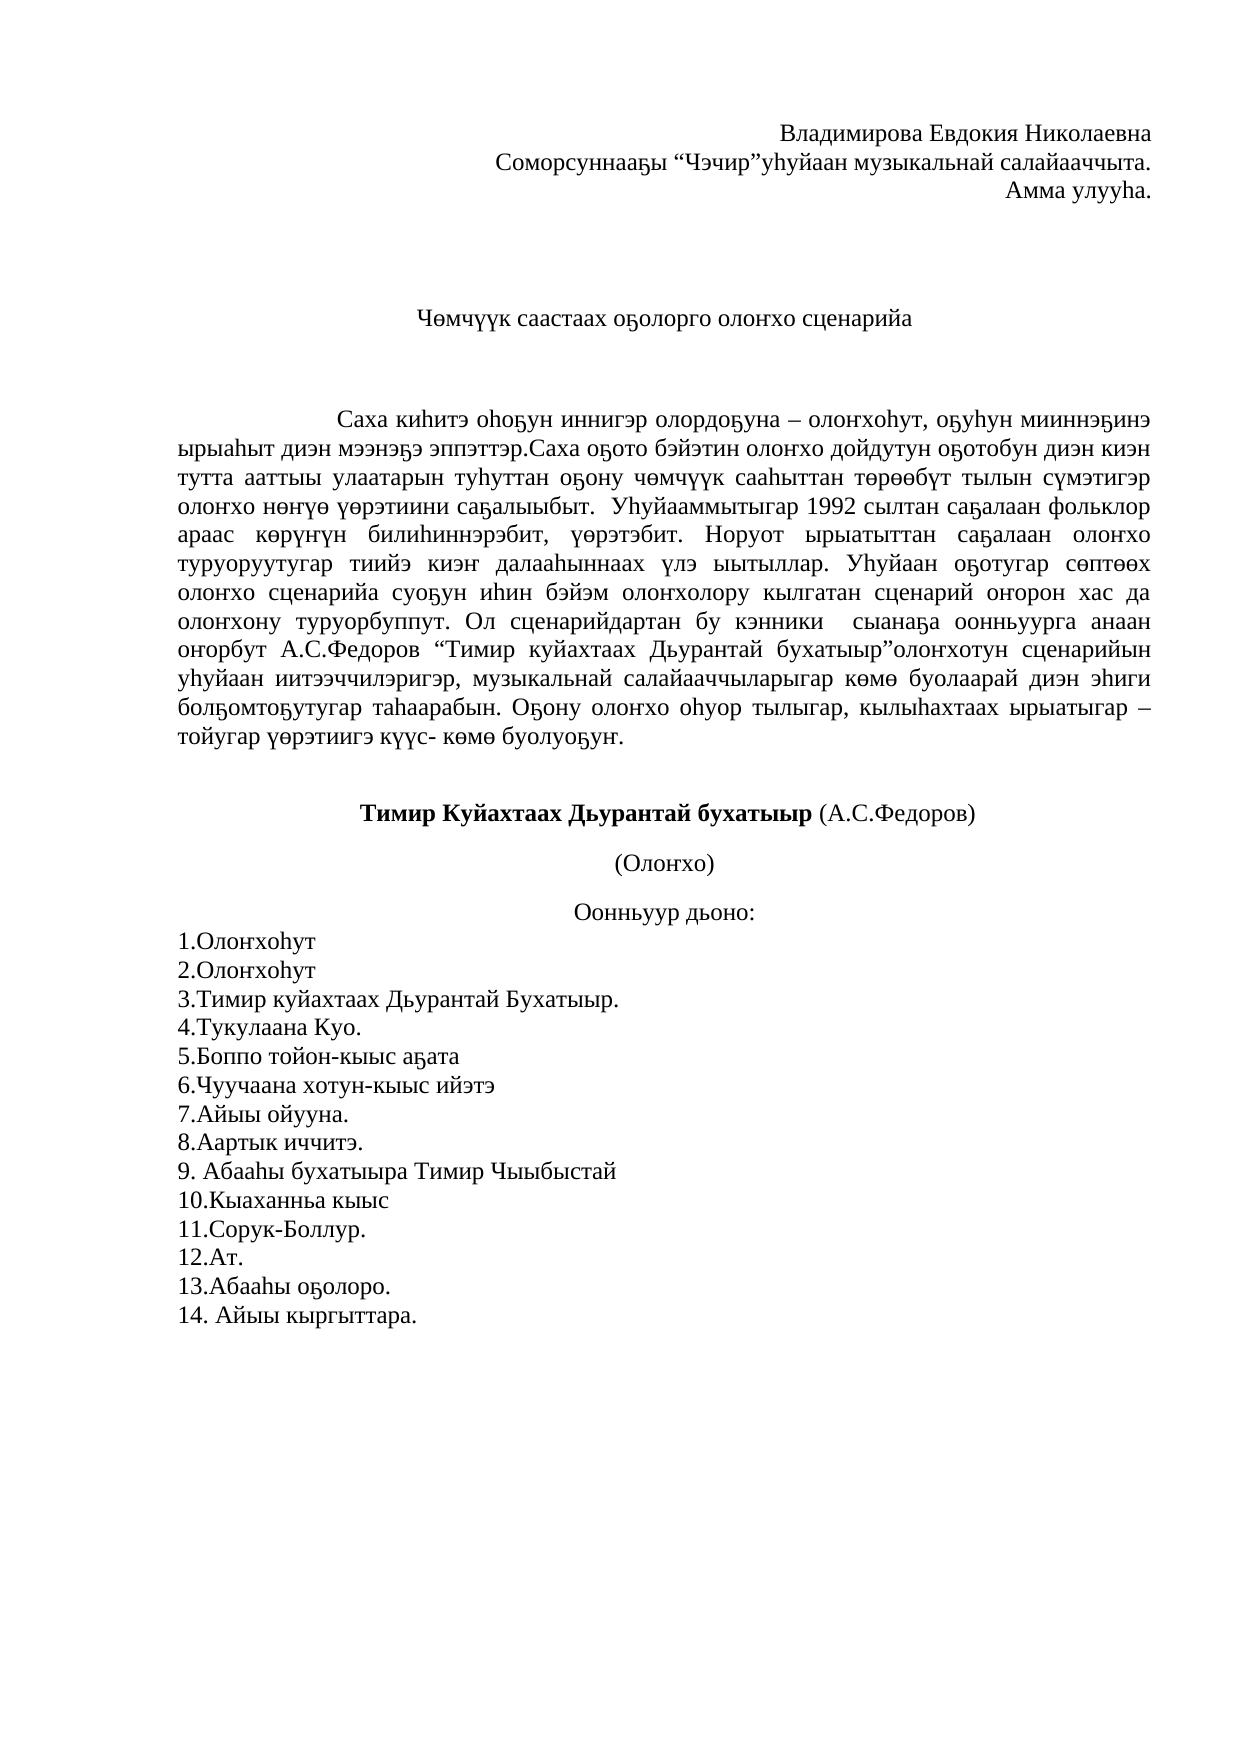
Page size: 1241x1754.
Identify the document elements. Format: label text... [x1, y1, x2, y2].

text (Олоҥхо) [177, 848, 1152, 877]
text 10.Кыаханньа кыыс [177, 1185, 1152, 1214]
text 1.Олоҥхоһут [177, 926, 1152, 955]
text 11.Сорук-Боллур. [177, 1214, 1152, 1242]
text 13.Абааһы оҕолоро. [177, 1271, 1152, 1300]
text Чөмчүүк саастаах оҕолорго олоҥхо сценарийа [177, 303, 1152, 332]
text 2.Олоҥхоһут [177, 955, 1152, 984]
text Саха киһитэ оһоҕун иннигэр олордоҕуна – олоҥхоһут, оҕуһун мииннэҕинэ ырыаһыт диэн мээнэҕэ эппэттэр.Саха оҕото бэйэтин олоҥхо дойдутун оҕотобун диэн киэн тутта ааттыы улаатарын туһуттан оҕону чөмчүүк сааһыттан төрөөбүт тылын сүмэтигэр олоҥхо нөҥүө үөрэтиини саҕалыыбыт. Уһуйааммытыгар 1992 сылтан саҕалаан фольклор араас көрүҥүн билиһиннэрэбит, үөрэтэбит. Норуот ырыатыттан саҕалаан олоҥхо туруоруутугар тиийэ киэҥ далааһыннаах үлэ ыытыллар. Уһуйаан оҕотугар сөптөөх олоҥхо сценарийа суоҕун иһин бэйэм олоҥхолору кылгатан сценарий оҥорон хас да олоҥхону туруорбуппут. Ол сценарийдартан бу кэнники сыанаҕа оонньуурга анаан оҥорбут А.С.Федоров “Тимир куйахтаах Дьурантай бухатыыр”олоҥхотун сценарийын уһуйаан иитээччилэригэр, музыкальнай салайааччыларыгар көмө буолаарай диэн эһиги болҕомтоҕутугар таһаарабын. Оҕону олоҥхо оһуор тылыгар, кылыһахтаах ырыатыгар – тойугар үөрэтиигэ күүс- көмө буолуоҕуҥ. [177, 404, 1152, 749]
text Тимир Куйахтаах Дьурантай бухатыыр (А.С.Федоров) [177, 798, 1152, 827]
text 5.Боппо тойон-кыыс аҕата [177, 1041, 1152, 1070]
text 14. Айыы кыргыттара. [177, 1300, 1152, 1329]
text 3.Тимир куйахтаах Дьурантай Бухатыыр. [177, 984, 1152, 1012]
text 12.Ат. [177, 1242, 1152, 1271]
text Амма улууһа. [177, 176, 1152, 204]
text Оонньуур дьоно: [177, 897, 1152, 926]
text Владимирова Евдокия Николаевна [177, 118, 1152, 147]
text 7.Айыы ойууна. [177, 1099, 1152, 1127]
text 8.Аартык иччитэ. [177, 1127, 1152, 1156]
text 6.Чуучаана хотун-кыыс ийэтэ [177, 1070, 1152, 1099]
text 9. Абааһы бухатыыра Тимир Чыыбыстай [177, 1156, 1152, 1185]
text 4.Тукулаана Куо. [177, 1012, 1152, 1041]
text Соморсуннааҕы “Чэчир”уһуйаан музыкальнай салайааччыта. [177, 147, 1152, 176]
